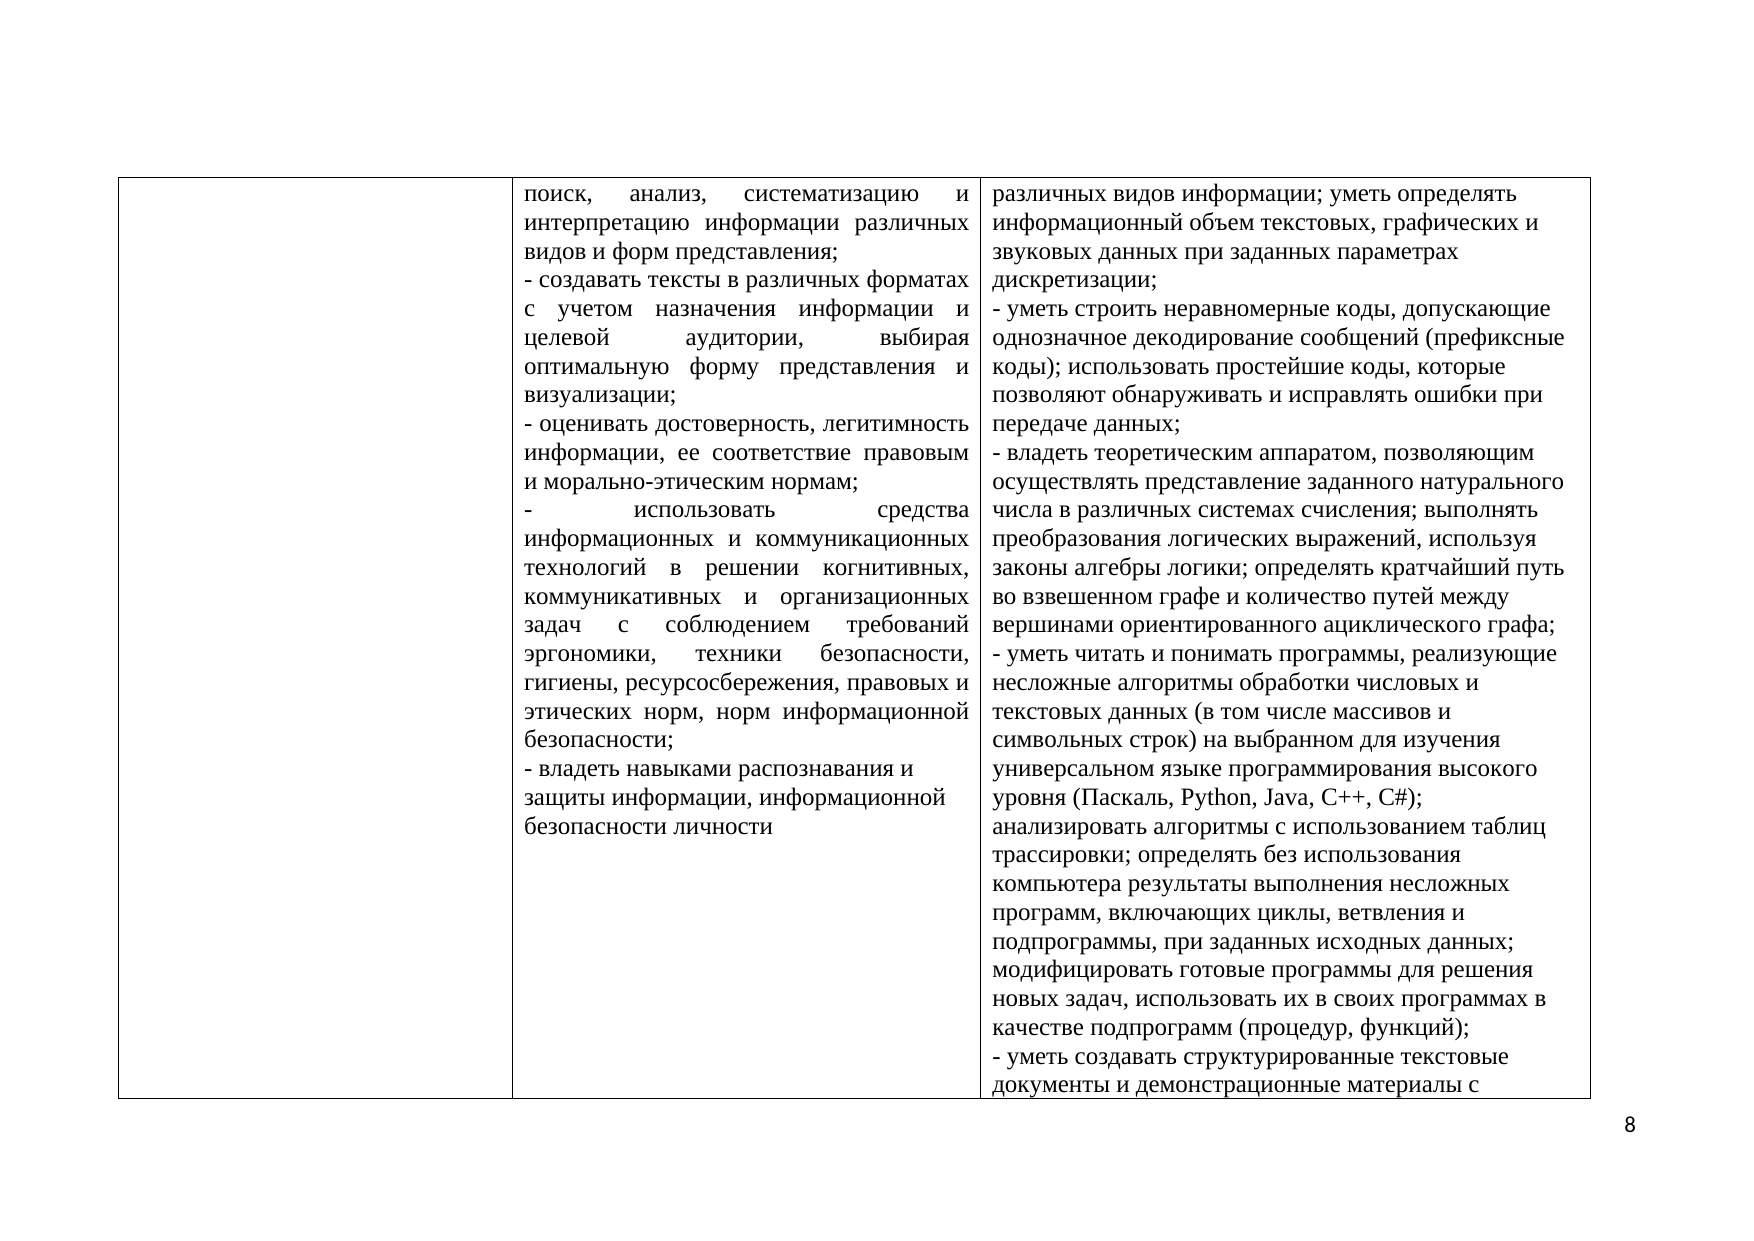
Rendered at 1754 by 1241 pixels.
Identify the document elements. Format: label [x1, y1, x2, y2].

table_cell [513, 178, 980, 1098]
table_cell [981, 178, 1590, 1098]
table_cell [119, 178, 512, 1098]
